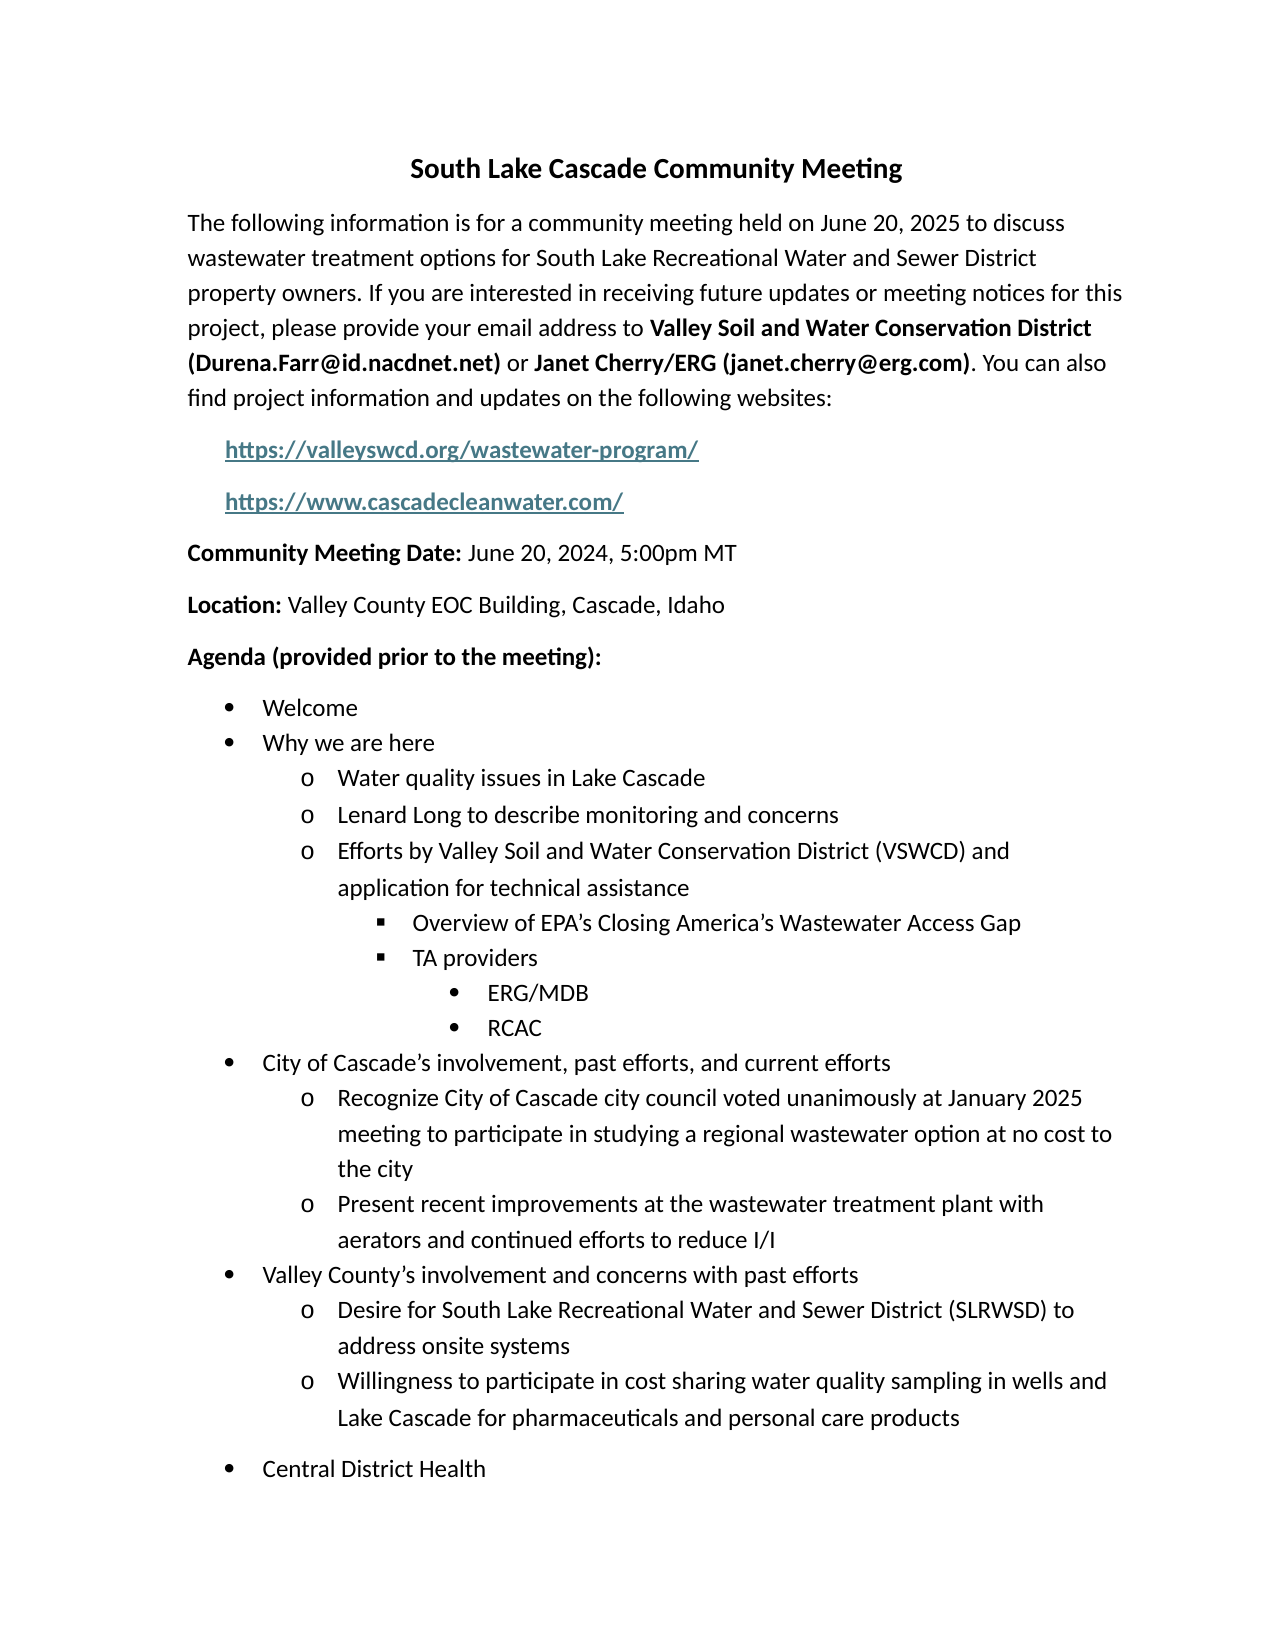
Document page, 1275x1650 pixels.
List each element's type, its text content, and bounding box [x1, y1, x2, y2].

list Present recent improvements at the wastewater treatment plant with aerators and continued efforts to reduce I/I [300, 1188, 1125, 1255]
text https://www.cascadecleanwater.com/ [225, 486, 1125, 516]
list Desire for South Lake Recreational Water and Sewer District (SLRWSD) to address onsite systems [300, 1294, 1125, 1361]
list Lenard Long to describe monitoring and concerns [300, 799, 1125, 831]
list Valley County’s involvement and concerns with past efforts [225, 1259, 1125, 1290]
text The following information is for a community meeting held on June 20, 2025 to discuss wastewater treatment options for South Lake Recreational Water and Sewer District property owners. If you are interested in receiving future updates or meeting notices for this project, please provide your email address to Valley Soil and Water Conservation District (Durena.Farr@id.nacdnet.net) or Janet Cherry/ERG (janet.cherry@erg.com). You can also find project information and updates on the following websites: [187, 208, 1125, 413]
list Willingness to participate in cost sharing water quality sampling in wells and Lake Cascade for pharmaceuticals and personal care products [300, 1366, 1125, 1432]
list RCAC [450, 1012, 1125, 1042]
list Why we are here [225, 728, 1125, 758]
list Recognize City of Cascade city council voted unanimously at January 2025 meeting to participate in studying a regional wastewater option at no cost to the city [300, 1082, 1125, 1183]
list ERG/MDB [450, 977, 1125, 1007]
list Overview of EPA’s Closing America’s Wastewater Access Gap [375, 907, 1125, 937]
text https://valleyswcd.org/wastewater-program/ [225, 434, 1125, 465]
list Central District Health [225, 1453, 1125, 1484]
list TA providers [375, 942, 1125, 972]
list City of Cascade’s involvement, past efforts, and current efforts [225, 1047, 1125, 1077]
text South Lake Cascade Community Meeting [187, 150, 1125, 186]
text Agenda (provided prior to the meeting): [187, 641, 1125, 671]
list Efforts by Valley Soil and Water Conservation District (VSWCD) and application for technical assistance [300, 836, 1125, 902]
list Welcome [225, 693, 1125, 723]
text Community Meeting Date: June 20, 2024, 5:00pm MT [187, 538, 1125, 568]
text Location: Valley County EOC Building, Cascade, Idaho [187, 589, 1125, 620]
list Water quality issues in Lake Cascade [300, 763, 1125, 794]
